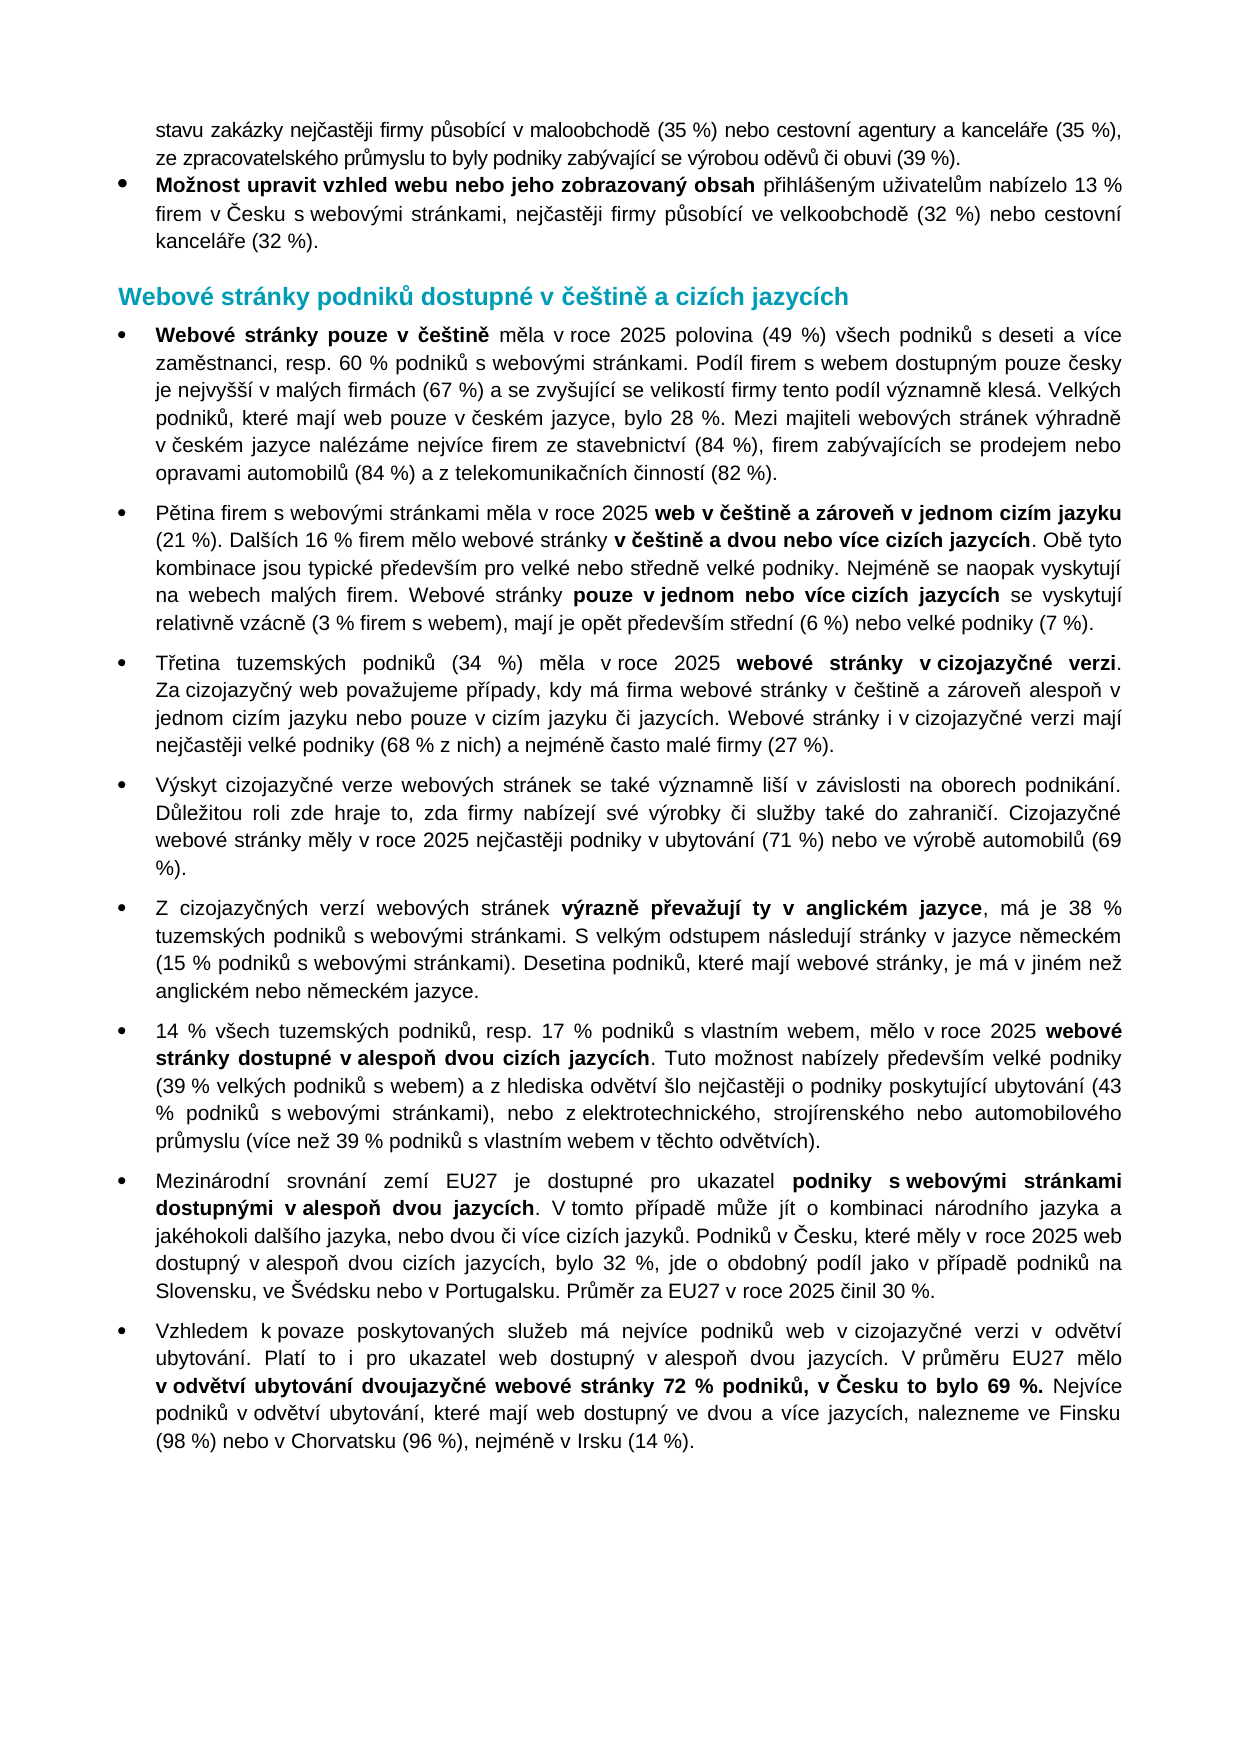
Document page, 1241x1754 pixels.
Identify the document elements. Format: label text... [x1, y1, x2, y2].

list Pětina firem s webovými stránkami měla v roce 2025 web v češtině a zároveň v jednom cizím jazyku (21 %). Dalších 16 % firem mělo webové stránky v češtině a dvou nebo více cizích jazycích. Obě tyto kombinace jsou typické především pro velké nebo středně velké podniky. Nejméně se naopak vyskytují na webech malých firem. Webové stránky pouze v jednom nebo více cizích jazycích se vyskytují relativně vzácně (3 % firem s webem), mají je opět především střední (6 %) nebo velké podniky (7 %). [118, 501, 1122, 634]
subtitle Webové stránky podniků dostupné v češtině a cizích jazycích [118, 282, 1078, 310]
list Mezinárodní srovnání zemí EU27 je dostupné pro ukazatel podniky s webovými stránkami dostupnými v alespoň dvou jazycích. V tomto případě může jít o kombinaci národního jazyka a jakéhokoli dalšího jazyka, nebo dvou či více cizích jazyků. Podniků v Česku, které měly v roce 2025 web dostupný v alespoň dvou cizích jazycích, bylo 32 %, jde o obdobný podíl jako v případě podniků na Slovensku, ve Švédsku nebo v Portugalsku. Průměr za EU27 v roce 2025 činil 30 %. [118, 1168, 1122, 1303]
list Třetina tuzemských podniků (34 %) měla v roce 2025 webové stránky v cizojazyčné verzi. Za cizojazyčný web považujeme případy, kdy má firma webové stránky v češtině a zároveň alespoň v jednom cizím jazyku nebo pouze v cizím jazyku či jazycích. Webové stránky i v cizojazyčné verzi mají nejčastěji velké podniky (68 % z nich) a nejméně často malé firmy (27 %). [118, 651, 1122, 757]
list 14 % všech tuzemských podniků, resp. 17 % podniků s vlastním webem, mělo v roce 2025 webové stránky dostupné v alespoň dvou cizích jazycích. Tuto možnost nabízely především velké podniky (39 % velkých podniků s webem) a z hlediska odvětví šlo nejčastěji o podniky poskytující ubytování (43 % podniků s webovými stránkami), nebo z elektrotechnického, strojírenského nebo automobilového průmyslu (více než 39 % podniků s vlastním webem v těchto odvětvích). [118, 1018, 1122, 1152]
list Vzhledem k povaze poskytovaných služeb má nejvíce podniků web v cizojazyčné verzi v odvětví ubytování. Platí to i pro ukazatel web dostupný v alespoň dvou jazycích. V průměru EU27 mělo v odvětví ubytování dvoujazyčné webové stránky 72 % podniků, v Česku to bylo 69 %. Nejvíce podniků v odvětví ubytování, které mají web dostupný ve dvou a více jazycích, nalezneme ve Finsku (98 %) nebo v Chorvatsku (96 %), nejméně v Irsku (14 %). [118, 1319, 1122, 1453]
list Z cizojazyčných verzí webových stránek výrazně převažují ty v anglickém jazyce, má je 38 % tuzemských podniků s webovými stránkami. S velkým odstupem následují stránky v jazyce německém (15 % podniků s webovými stránkami). Desetina podniků, které mají webové stránky, je má v jiném než anglickém nebo německém jazyce. [118, 896, 1122, 1002]
list Výskyt cizojazyčné verze webových stránek se také významně liší v závislosti na oborech podnikání. Důležitou roli zde hraje to, zda firmy nabízejí své výrobky či služby také do zahraničí. Cizojazyčné webové stránky měly v roce 2025 nejčastěji podniky v ubytování (71 %) nebo ve výrobě automobilů (69 %). [118, 773, 1122, 880]
list Možnost upravit vzhled webu nebo jeho zobrazovaný obsah přihlášeným uživatelům nabízelo 13 % firem v Česku s webovými stránkami, nejčastěji firmy působící ve velkoobchodě (32 %) nebo cestovní kanceláře (32 %). [118, 173, 1122, 253]
list Webové stránky pouze v češtině měla v roce 2025 polovina (49 %) všech podniků s deseti a více zaměstnanci, resp. 60 % podniků s webovými stránkami. Podíl firem s webem dostupným pouze česky je nejvyšší v malých firmách (67 %) a se zvyšující se velikostí firmy tento podíl významně klesá. Velkých podniků, které mají web pouze v českém jazyce, bylo 28 %. Mezi majiteli webových stránek výhradně v českém jazyce nalézáme nejvíce firem ze stavebnictví (84 %), firem zabývajících se prodejem nebo opravami automobilů (84 %) a z telekomunikačních činností (82 %). [118, 323, 1122, 484]
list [118, 118, 1122, 169]
